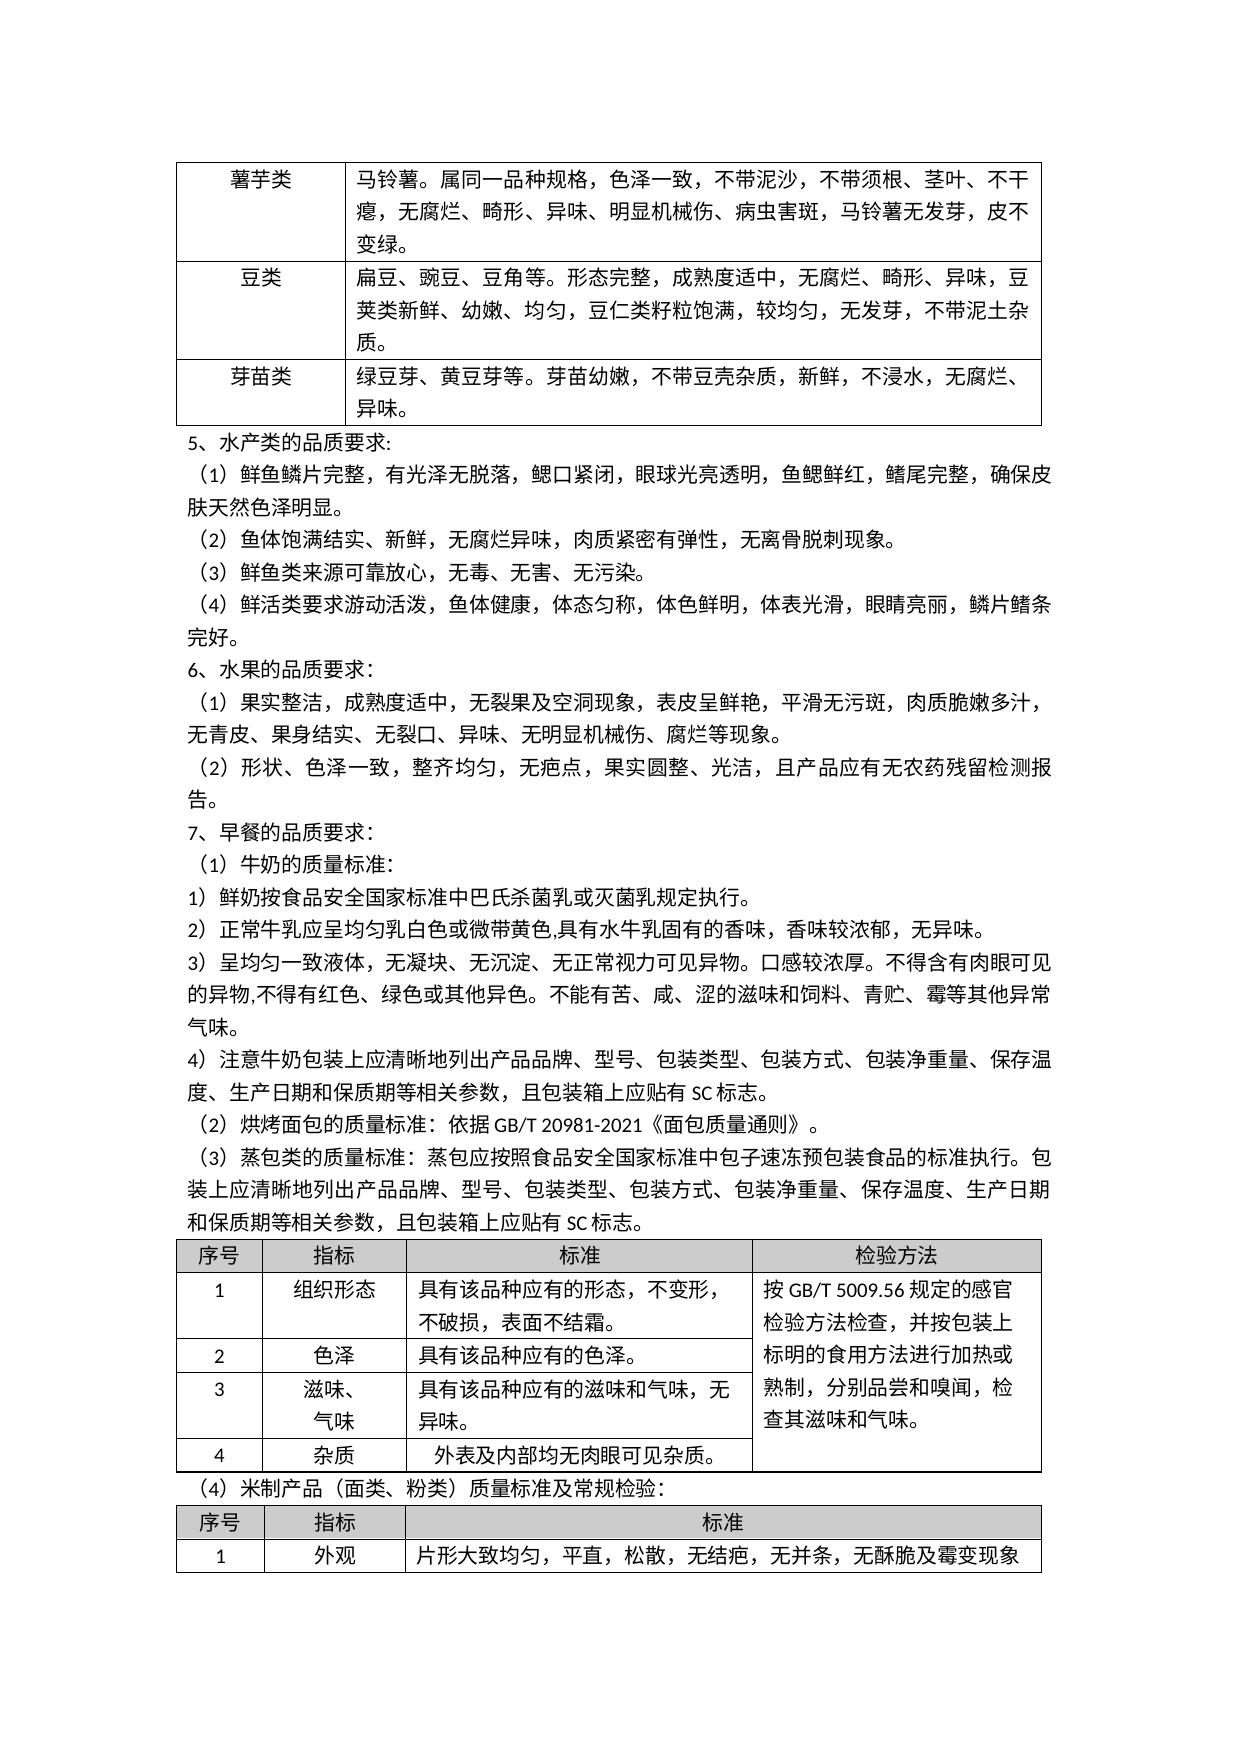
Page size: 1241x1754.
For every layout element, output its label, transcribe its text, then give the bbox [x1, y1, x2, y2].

table_cell 马铃薯。属同一品种规格，色泽一致，不带泥沙，不带须根、茎叶、不干瘪，无腐烂、畸形、异味、明显机械伤、病虫害斑，马铃薯无发芽，皮不变绿。 [346, 163, 1041, 261]
text （2）形状、色泽一致，整齐均匀，无疤点，果实圆整、光洁，且产品应有无农药残留检测报告。 [187, 751, 1053, 816]
text 5、水产类的品质要求: [187, 426, 1053, 459]
table_cell 具有该品种应有的形态，不变形，不破损，表面不结霜。 [407, 1273, 752, 1338]
table_header 序号 [177, 1240, 262, 1272]
table_cell 1 [177, 1540, 264, 1572]
table_cell 组织形态 [263, 1273, 406, 1338]
table_cell 扁豆、豌豆、豆角等。形态完整，成熟度适中，无腐烂、畸形、异味，豆荚类新鲜、幼嫩、均匀，豆仁类籽粒饱满，较均匀，无发芽，不带泥土杂质。 [346, 262, 1041, 359]
table_cell 4 [177, 1439, 262, 1471]
table_header 指标 [265, 1506, 405, 1538]
text （1）果实整洁，成熟度适中，无裂果及空洞现象，表皮呈鲜艳，平滑无污斑，肉质脆嫩多汁，无青皮、果身结实、无裂口、异味、无明显机械伤、腐烂等现象。 [187, 686, 1053, 751]
table_cell 具有该品种应有的色泽。 [407, 1339, 752, 1372]
table_cell 按GB/T 5009.56 规定的感官检验方法检查，并按包装上标明的食用方法进行加热或熟制，分别品尝和嗅闻，检查其滋味和气味。 [753, 1273, 1041, 1471]
table_cell 芽苗类 [177, 360, 345, 425]
table_cell 外表及内部均无肉眼可见杂质。 [407, 1439, 752, 1471]
table_cell 具有该品种应有的滋味和气味，无 异味。 [407, 1373, 752, 1438]
table_header 标准 [407, 1240, 752, 1272]
text （4）鲜活类要求游动活泼，鱼体健康，体态匀称，体色鲜明，体表光滑，眼睛亮丽，鳞片鳍条完好。 [187, 589, 1053, 654]
table_cell 1 [177, 1273, 262, 1338]
table_cell 3 [177, 1373, 262, 1438]
table_header 序号 [177, 1506, 264, 1538]
text 2）正常牛乳应呈均匀乳白色或微带黄色,具有水牛乳固有的香味，香味较浓郁，无异味。 [187, 914, 1053, 946]
text 7、早餐的品质要求： [187, 816, 1053, 849]
table_cell 豆类 [177, 262, 345, 359]
table_header 标准 [406, 1506, 1041, 1538]
text 1）鲜奶按食品安全国家标准中巴氏杀菌乳或灭菌乳规定执行。 [187, 881, 1053, 914]
text （3）鲜鱼类来源可靠放心，无毒、无害、无污染。 [187, 556, 1053, 589]
text （1）鲜鱼鳞片完整，有光泽无脱落，鳃口紧闭，眼球光亮透明，鱼鳃鲜红，鳍尾完整，确保皮肤天然色泽明显。 [187, 459, 1053, 524]
table_cell 杂质 [263, 1439, 406, 1471]
text 6、水果的品质要求： [187, 654, 1053, 686]
table_cell 绿豆芽、黄豆芽等。芽苗幼嫩，不带豆壳杂质，新鲜，不浸水，无腐烂、异味。 [346, 360, 1041, 425]
text 4）注意牛奶包装上应清晰地列出产品品牌、型号、包装类型、包装方式、包装净重量、保存温度、生产日期和保质期等相关参数，且包装箱上应贴有SC标志。 [187, 1044, 1053, 1109]
table_cell 薯芋类 [177, 163, 345, 261]
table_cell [406, 1540, 1041, 1572]
table_header 检验方法 [753, 1240, 1041, 1272]
table_cell 滋味、 气味 [263, 1373, 406, 1438]
text 3）呈均匀一致液体，无凝块、无沉淀、无正常视力可见异物。口感较浓厚。不得含有肉眼可见的异物,不得有红色、绿色或其他异色。不能有苦、咸、涩的滋味和饲料、青贮、霉等其他异常气味。 [187, 946, 1053, 1044]
text （2）鱼体饱满结实、新鲜，无腐烂异味，肉质紧密有弹性，无离骨脱刺现象。 [187, 524, 1053, 556]
table_cell 色泽 [263, 1339, 406, 1372]
text （1）牛奶的质量标准： [187, 849, 1053, 881]
text （4）米制产品（面类、粉类）质量标准及常规检验： [187, 1472, 1053, 1505]
table_header 指标 [263, 1240, 406, 1272]
table_cell 2 [177, 1339, 262, 1372]
table_cell 外观 [265, 1540, 405, 1572]
text （2）烘烤面包的质量标准：依据GB/T 20981-2021《面包质量通则》。 [187, 1109, 1053, 1141]
text （3）蒸包类的质量标准：蒸包应按照食品安全国家标准中包子速冻预包装食品的标准执行。包装上应清晰地列出产品品牌、型号、包装类型、包装方式、包装净重量、保存温度、生产日期和保质期等相关参数，且包装箱上应贴有SC标志。 [187, 1141, 1053, 1239]
